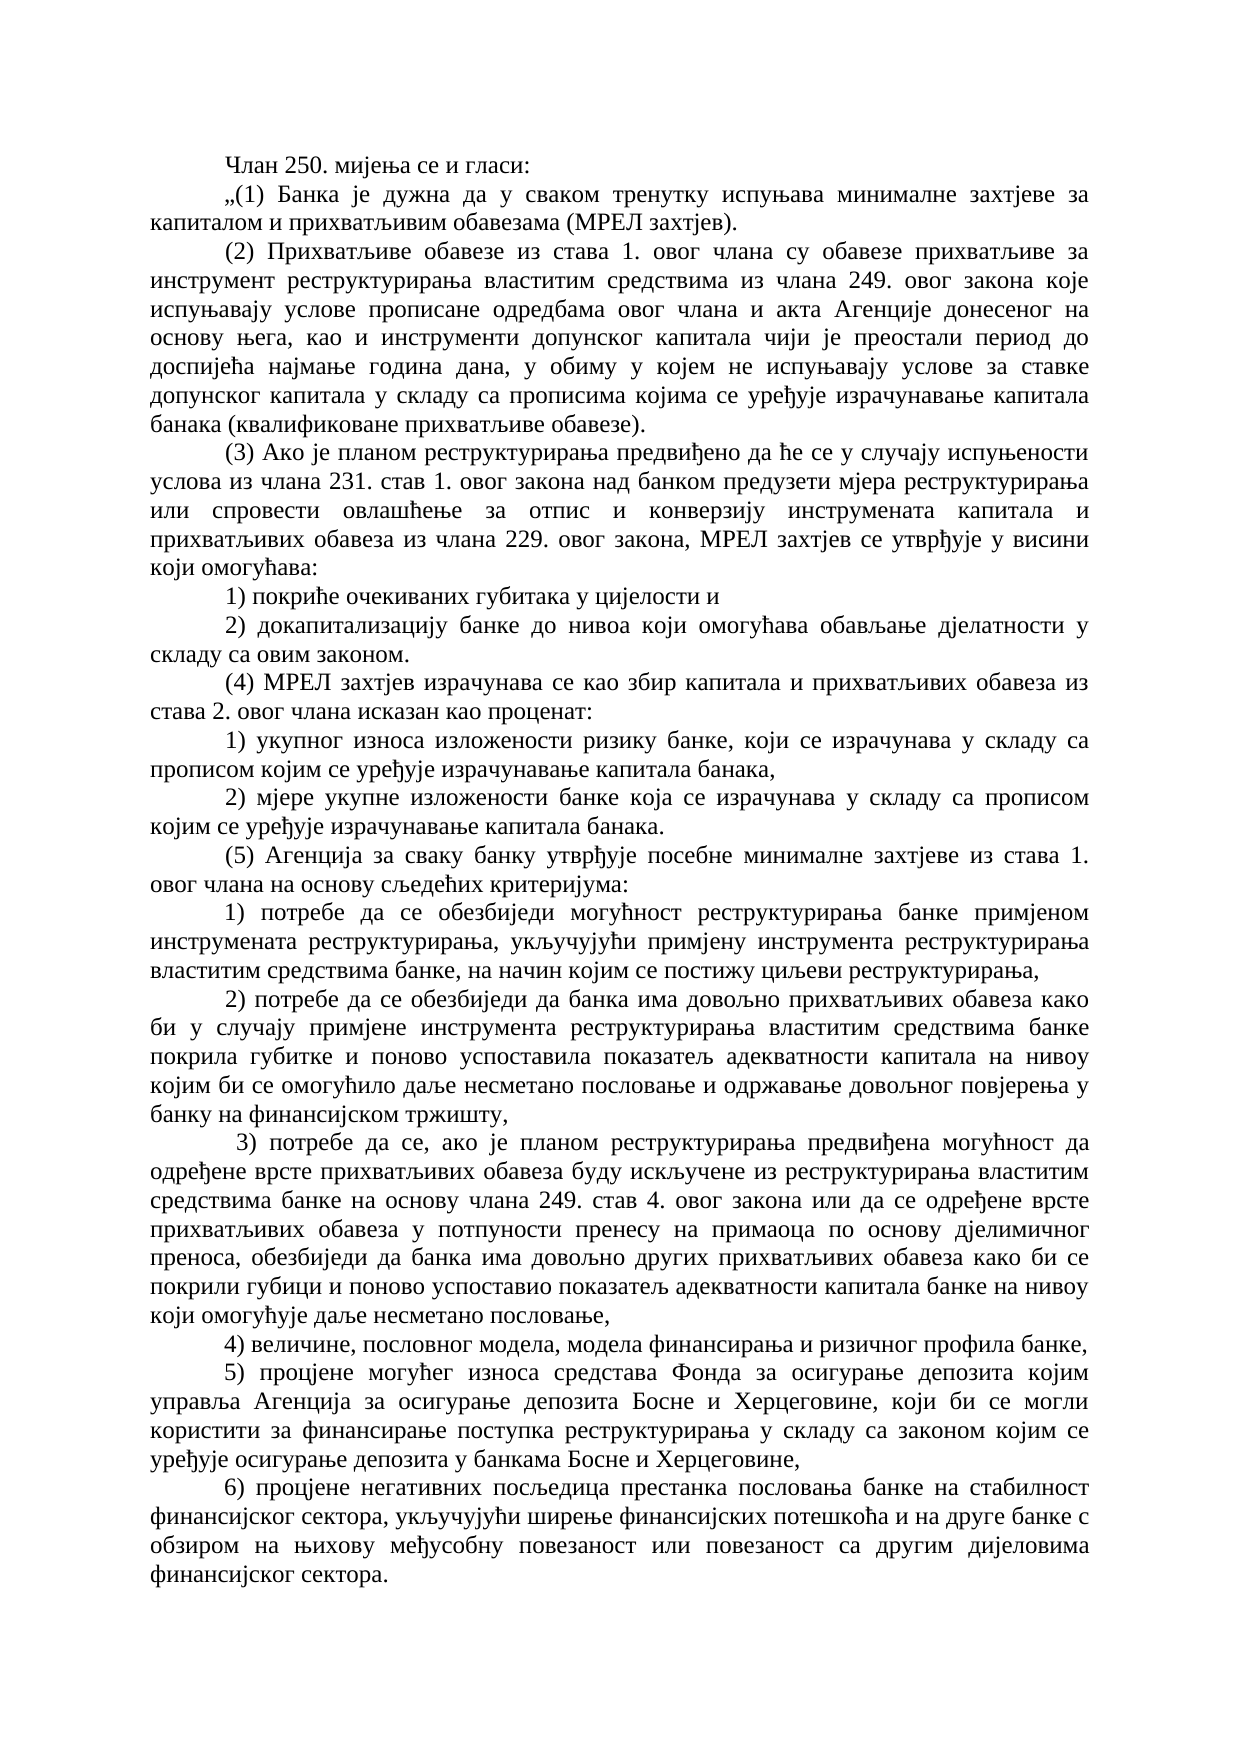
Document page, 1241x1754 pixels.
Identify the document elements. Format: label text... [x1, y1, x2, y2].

text (2) Прихватљиве обавезе из става 1. овог члана су обавезе прихватљиве за инструмент реструктурирања властитим средствима из члана 249. овог закона које испуњавају услове прописане одредбама овог члана и акта Агенције донесеног на основу њега, као и инструменти допунског капитала чији је преостали период до доспијећа најмање година дана, у обиму у којем не испуњавају услове за ставке допунског капитала у складу са прописима којима се уређује израчунавање капитала банака (квалификоване прихватљиве обавезе). [150, 236, 1090, 437]
text 2) докапитализацију банке до нивоа који омогућава обављање дјелатности у складу са овим законом. [150, 610, 1090, 667]
text (5) Агенција за сваку банку утврђује посебне минималне захтјеве из става 1. овог члана на основу сљедећих критеријума: [150, 840, 1090, 897]
text „(1) Банка је дужна да у сваком тренутку испуњава минималне захтјеве за капиталом и прихватљивим обавезама (МРЕЛ захтјев). [150, 179, 1090, 236]
text 4) величине, пословног модела, модела финансирања и ризичног профила банке, [150, 1329, 1090, 1357]
text 3) потребе да се, ако је планом реструктурирања предвиђена могућност да одређене врсте прихватљивих обавеза буду искључене из реструктурирања властитим средствима банке на основу члана 249. став 4. овог закона или да се одређене врсте прихватљивих обавеза у потпуности пренесу на примаоца по основу дјелимичног преноса, обезбиједи да банка има довољно других прихватљивих обавеза како би се покрили губици и поново успоставио показатељ адекватности капитала банке на нивоу који омогућује даље несметано пословање, [150, 1127, 1090, 1329]
text 1) покриће очекиваних губитака у цијелости и [150, 581, 1090, 610]
text 1) укупног износа изложености ризику банке, који се израчунава у складу са прописом којим се уређује израчунавање капитала банака, [150, 725, 1090, 782]
text 6) процјене негативних посљедица престанка пословања банке на стабилност финансијског сектора, укључујући ширење финансијских потешкоћа и на друге банке с обзиром на њихову међусобну повезаност или повезаност са другим дијеловима финансијског сектора. [150, 1472, 1090, 1587]
text 2) потребе да се обезбиједи да банка има довољно прихватљивих обавеза како би у случају примјене инструмента реструктурирања властитим средствима банке покрила губитке и поново успоставила показатељ адекватности капитала на нивоу којим би се омогућило даље несметано пословање и одржавање довољног повјерења у банку на финансијском тржишту, [150, 984, 1090, 1127]
text 5) процјене могућег износа средстава Фонда за осигурање депозита којим управља Агенција за осигурање депозита Босне и Херцеговине, који би се могли користити за финансирање поступка реструктурирања у складу са законом којим се уређује осигурање депозита у банкама Босне и Херцеговине, [150, 1357, 1090, 1472]
text (4) МРЕЛ захтјев израчунава се као збир капитала и прихватљивих обавеза из става 2. овог члана исказан као проценат: [150, 667, 1090, 725]
text (3) Ако је планом реструктурирања предвиђено да ће се у случају испуњености услова из члана 231. став 1. овог закона над банком предузети мјера реструктурирања или спровести овлашћење за отпис и конверзију инструмената капитала и прихватљивих обавеза из члана 229. овог закона, МРЕЛ захтјев се утврђује у висини који омогућава: [150, 437, 1090, 581]
text 1) потребе да се обезбиједи могућност реструктурирања банке примјеном инструмената реструктурирања, укључујући примјену инструмента реструктурирања властитим средствима банке, на начин којим се постижу циљеви реструктурирања, [150, 897, 1090, 984]
text Члан 250. мијења се и гласи: [150, 150, 1090, 179]
text 2) мјере укупне изложености банке која се израчунава у складу са прописом којим се уређује израчунавање капитала банака. [150, 782, 1090, 840]
